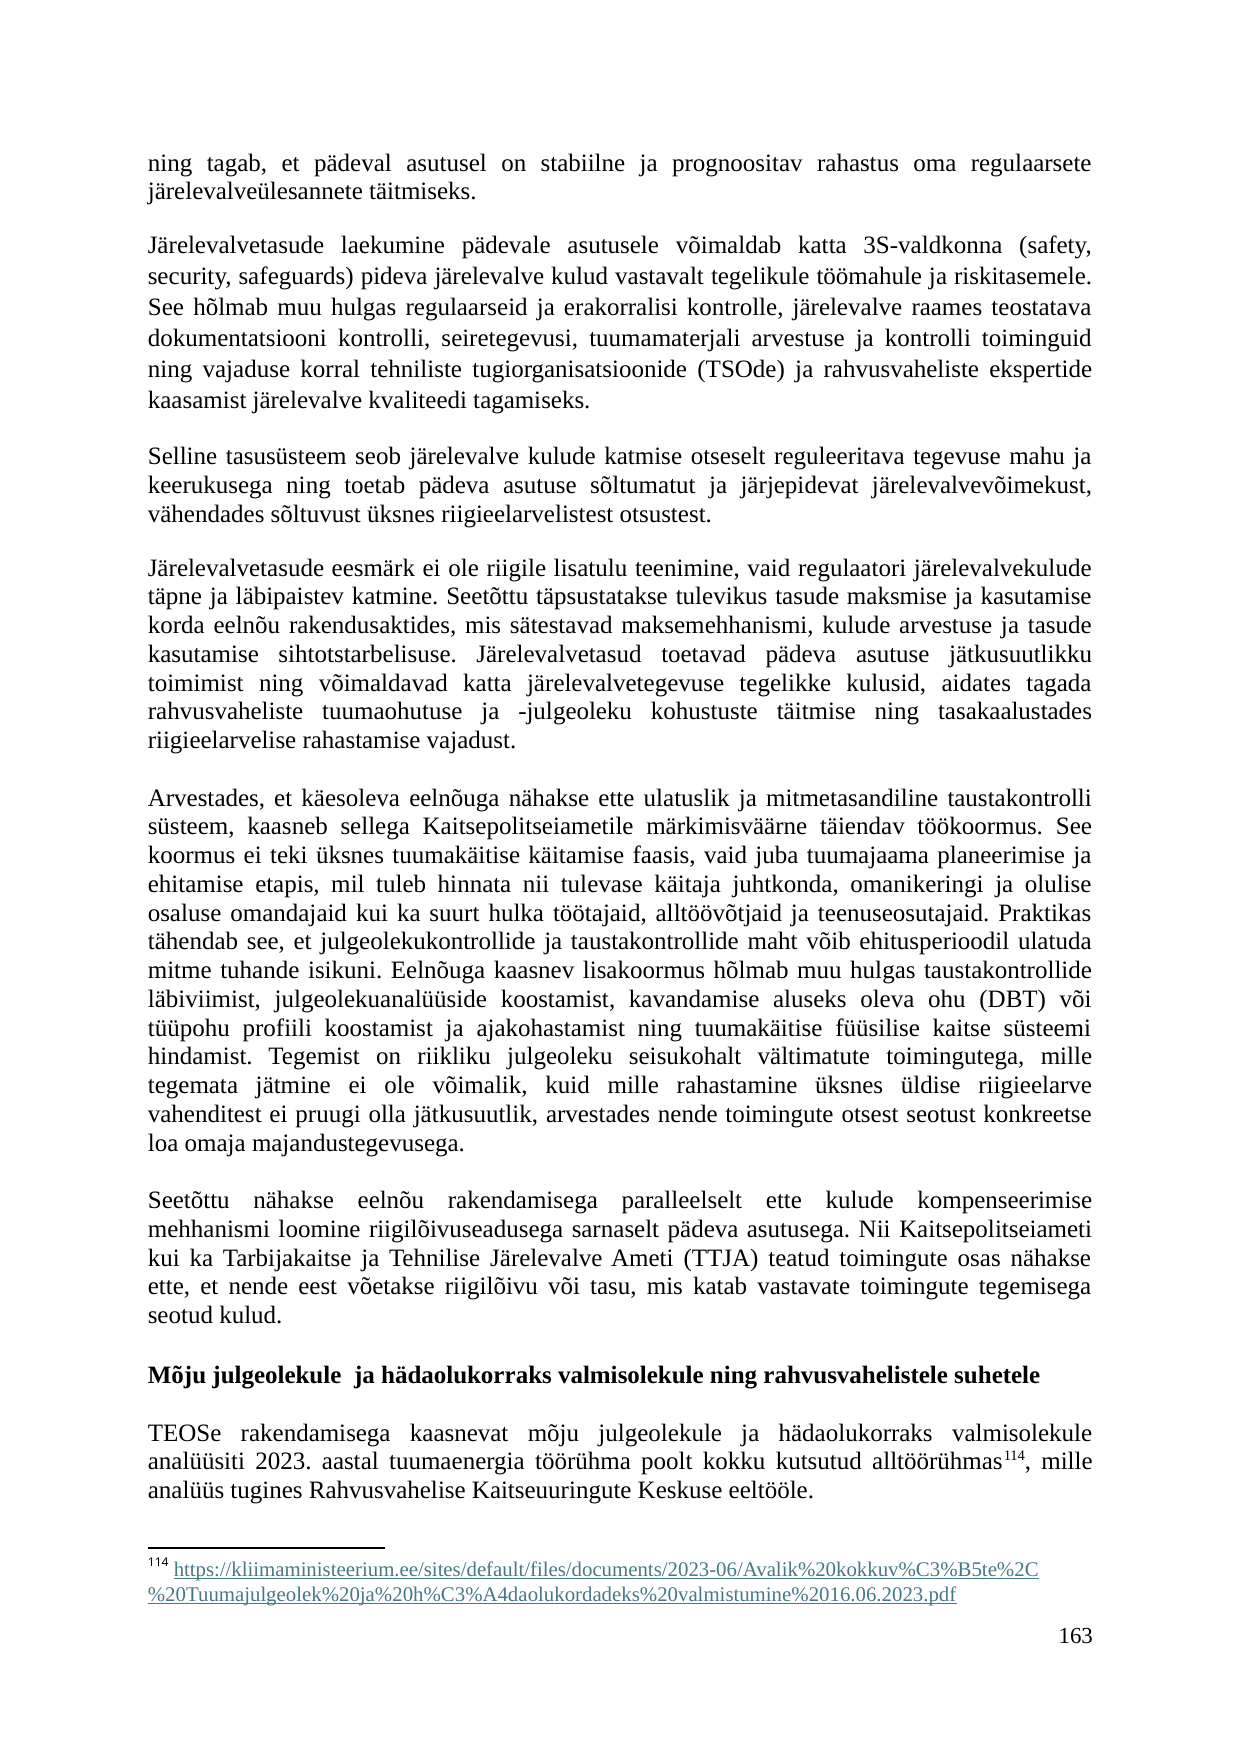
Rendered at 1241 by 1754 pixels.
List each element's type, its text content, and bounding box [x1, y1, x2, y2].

text Mõju julgeolekule ja hädaolukorraks valmisolekule ning rahvusvahelistele suhetele [148, 1360, 1093, 1389]
text TEOSe rakendamisega kaasnevat mõju julgeolekule ja hädaolukorraks valmisolekule analüüsiti 2023. aastal tuumaenergia töörühma poolt kokku kutsutud alltöörühmas, mille analüüs tugines Rahvusvahelise Kaitseuuringute Keskuse eeltööle. [148, 1418, 1093, 1504]
text Seetõttu nähakse eelnõu rakendamisega paralleelselt ette kulude kompenseerimise mehhanismi loomine riigilõivuseadusega sarnaselt pädeva asutusega. Nii Kaitsepolitseiameti kui ka Tarbijakaitse ja Tehnilise Järelevalve Ameti (TTJA) teatud toimingute osas nähakse ette, et nende eest võetakse riigilõivu või tasu, mis katab vastavate toimingute tegemisega seotud kulud. [148, 1185, 1093, 1329]
text Arvestades, et käesoleva eelnõuga nähakse ette ulatuslik ja mitmetasandiline taustakontrolli süsteem, kaasneb sellega Kaitsepolitseiametile märkimisväärne täiendav töökoormus. See koormus ei teki üksnes tuumakäitise käitamise faasis, vaid juba tuumajaama planeerimise ja ehitamise etapis, mil tuleb hinnata nii tulevase käitaja juhtkonda, omanikeringi ja olulise osaluse omandajaid kui ka suurt hulka töötajaid, alltöövõtjaid ja teenuseosutajaid. Praktikas tähendab see, et julgeolekukontrollide ja taustakontrollide maht võib ehitusperioodil ulatuda mitme tuhande isikuni. Eelnõuga kaasnev lisakoormus hõlmab muu hulgas taustakontrollide läbiviimist, julgeolekuanalüüside koostamist, kavandamise aluseks oleva ohu (DBT) või tüüpohu profiili koostamist ja ajakohastamist ning tuumakäitise füüsilise kaitse süsteemi hindamist. Tegemist on riikliku julgeoleku seisukohalt vältimatute toimingutega, mille tegemata jätmine ei ole võimalik, kuid mille rahastamine üksnes üldise riigieelarve vahenditest ei pruugi olla jätkusuutlik, arvestades nende toimingute otsest seotust konkreetse loa omaja majandustegevusega. [148, 783, 1093, 1156]
text Selline tasusüsteem seob järelevalve kulude katmise otseselt reguleeritava tegevuse mahu ja keerukusega ning toetab pädeva asutuse sõltumatut ja järjepidevat järelevalvevõimekust, vähendades sõltuvust üksnes riigieelarvelistest otsustest. [148, 441, 1093, 528]
text Järelevalvetasude laekumine pädevale asutusele võimaldab katta 3S-valdkonna (safety, security, safeguards) pideva järelevalve kulud vastavalt tegelikule töömahule ja riskitasemele. See hõlmab muu hulgas regulaarseid ja erakorralisi kontrolle, järelevalve raames teostatava dokumentatsiooni kontrolli, seiretegevusi, tuumamaterjali arvestuse ja kontrolli toiminguid ning vajaduse korral tehniliste tugiorganisatsioonide (TSOde) ja rahvusvaheliste ekspertide kaasamist järelevalve kvaliteedi tagamiseks. [148, 230, 1093, 414]
text Järelevalvetasude eesmärk ei ole riigile lisatulu teenimine, vaid regulaatori järelevalvekulude täpne ja läbipaistev katmine. Seetõttu täpsustatakse tulevikus tasude maksmise ja kasutamise korda eelnõu rakendusaktides, mis sätestavad maksemehhanismi, kulude arvestuse ja tasude kasutamise sihtotstarbelisuse. Järelevalvetasud toetavad pädeva asutuse jätkusuutlikku toimimist ning võimaldavad katta järelevalvetegevuse tegelikke kulusid, aidates tagada rahvusvaheliste tuumaohutuse ja -julgeoleku kohustuste täitmise ning tasakaalustades riigieelarvelise rahastamise vajadust. [148, 553, 1093, 754]
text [148, 148, 1093, 205]
